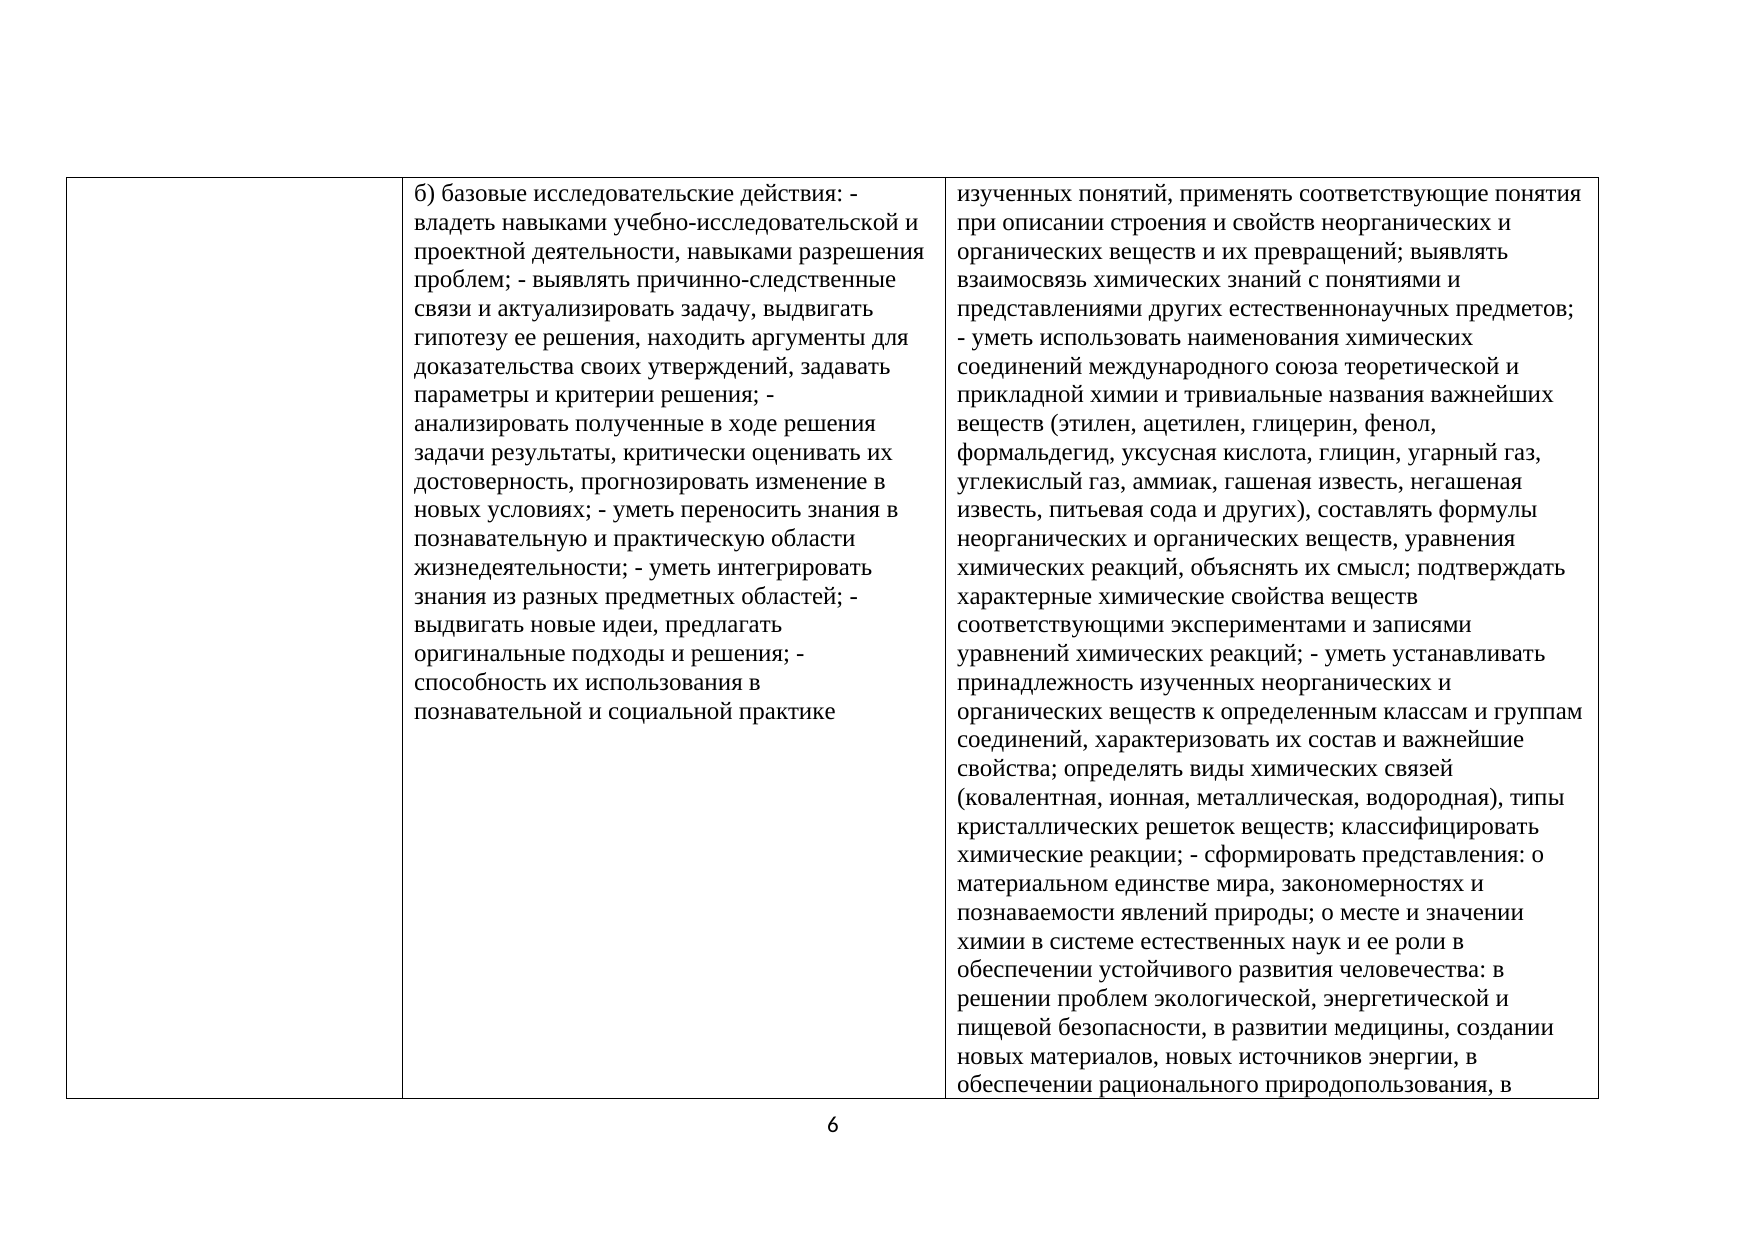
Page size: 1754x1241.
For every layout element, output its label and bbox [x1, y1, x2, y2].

table_cell [67, 178, 402, 1098]
table_cell [946, 178, 1598, 1098]
table_cell [403, 178, 945, 1098]
